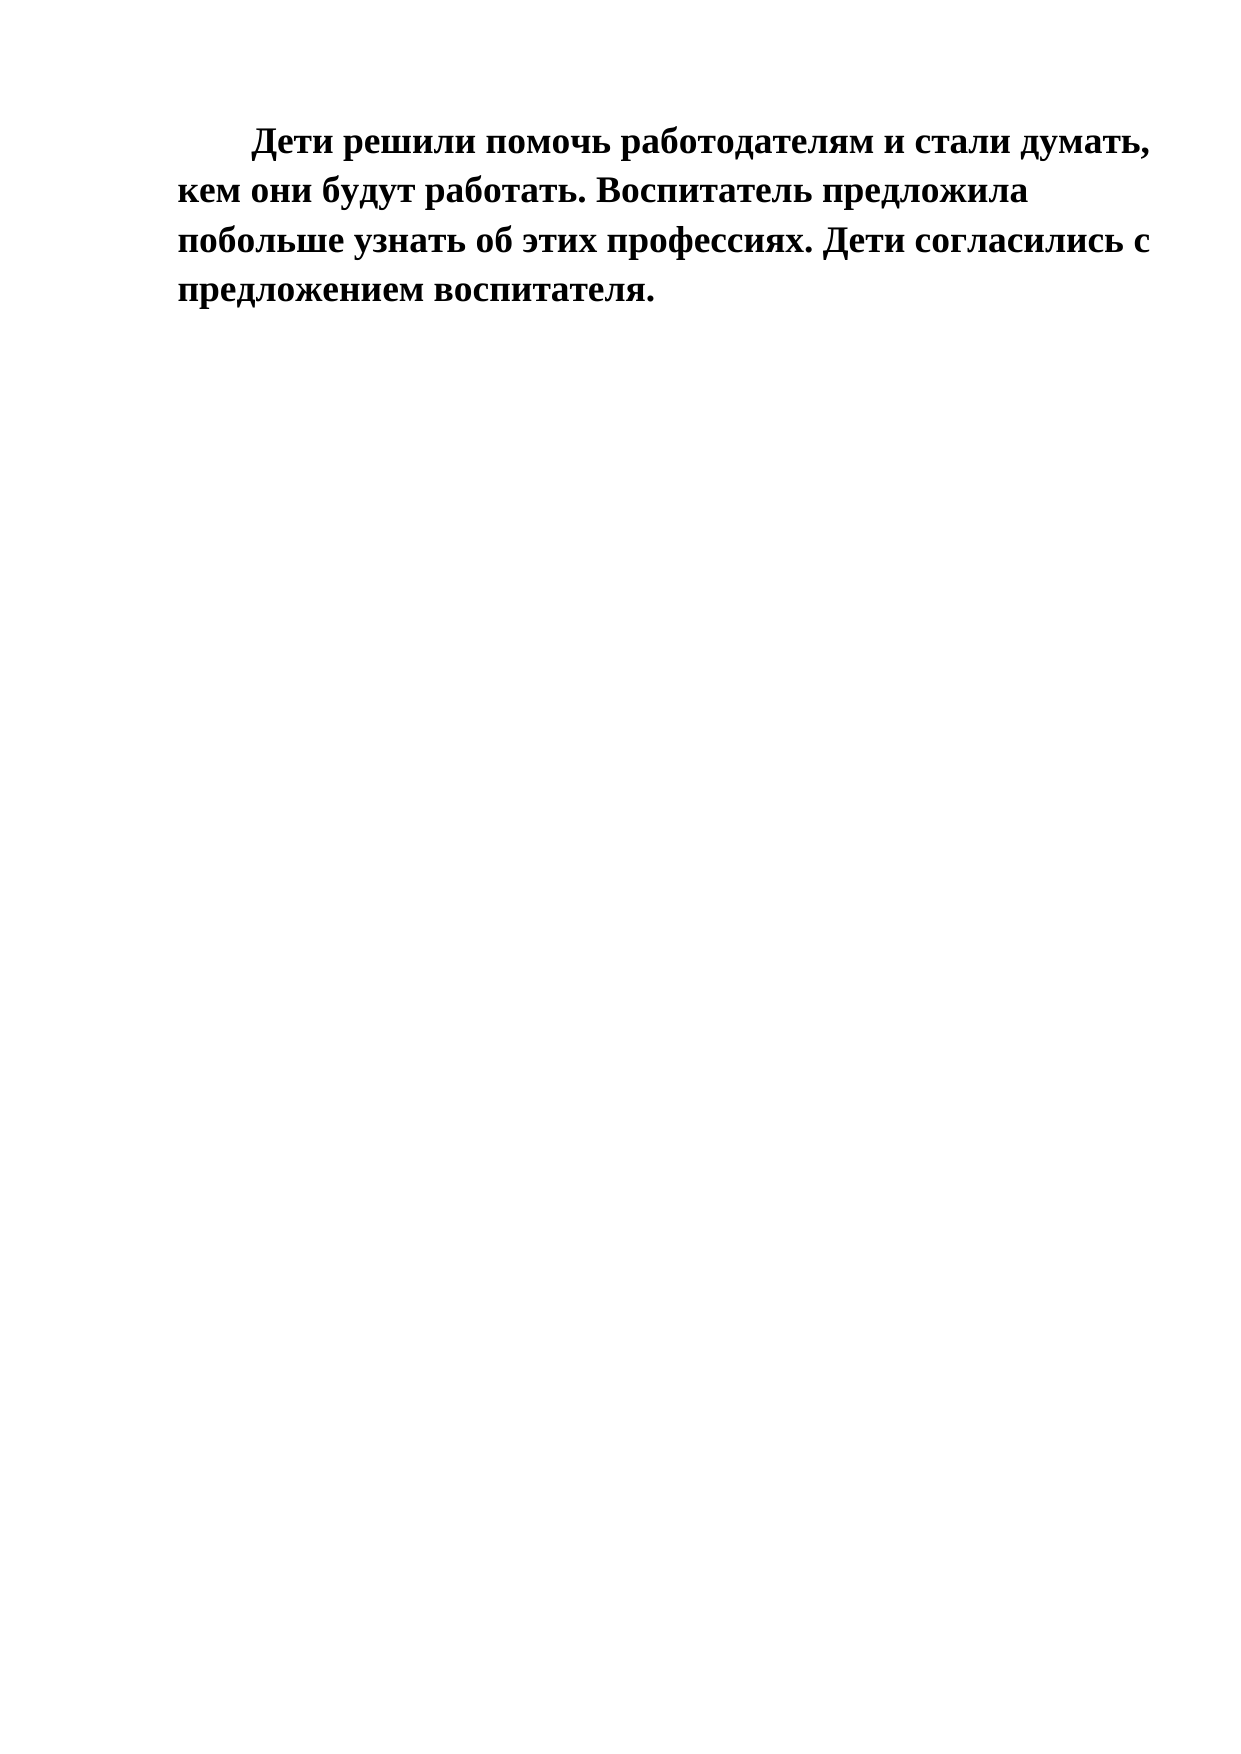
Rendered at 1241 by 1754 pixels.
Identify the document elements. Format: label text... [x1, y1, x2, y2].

text Дети решили помочь работодателям и стали думать, кем они будут работать. Воспитатель предложила побольше узнать об этих профессиях. Дети согласились с предложением воспитателя. [177, 118, 1152, 310]
